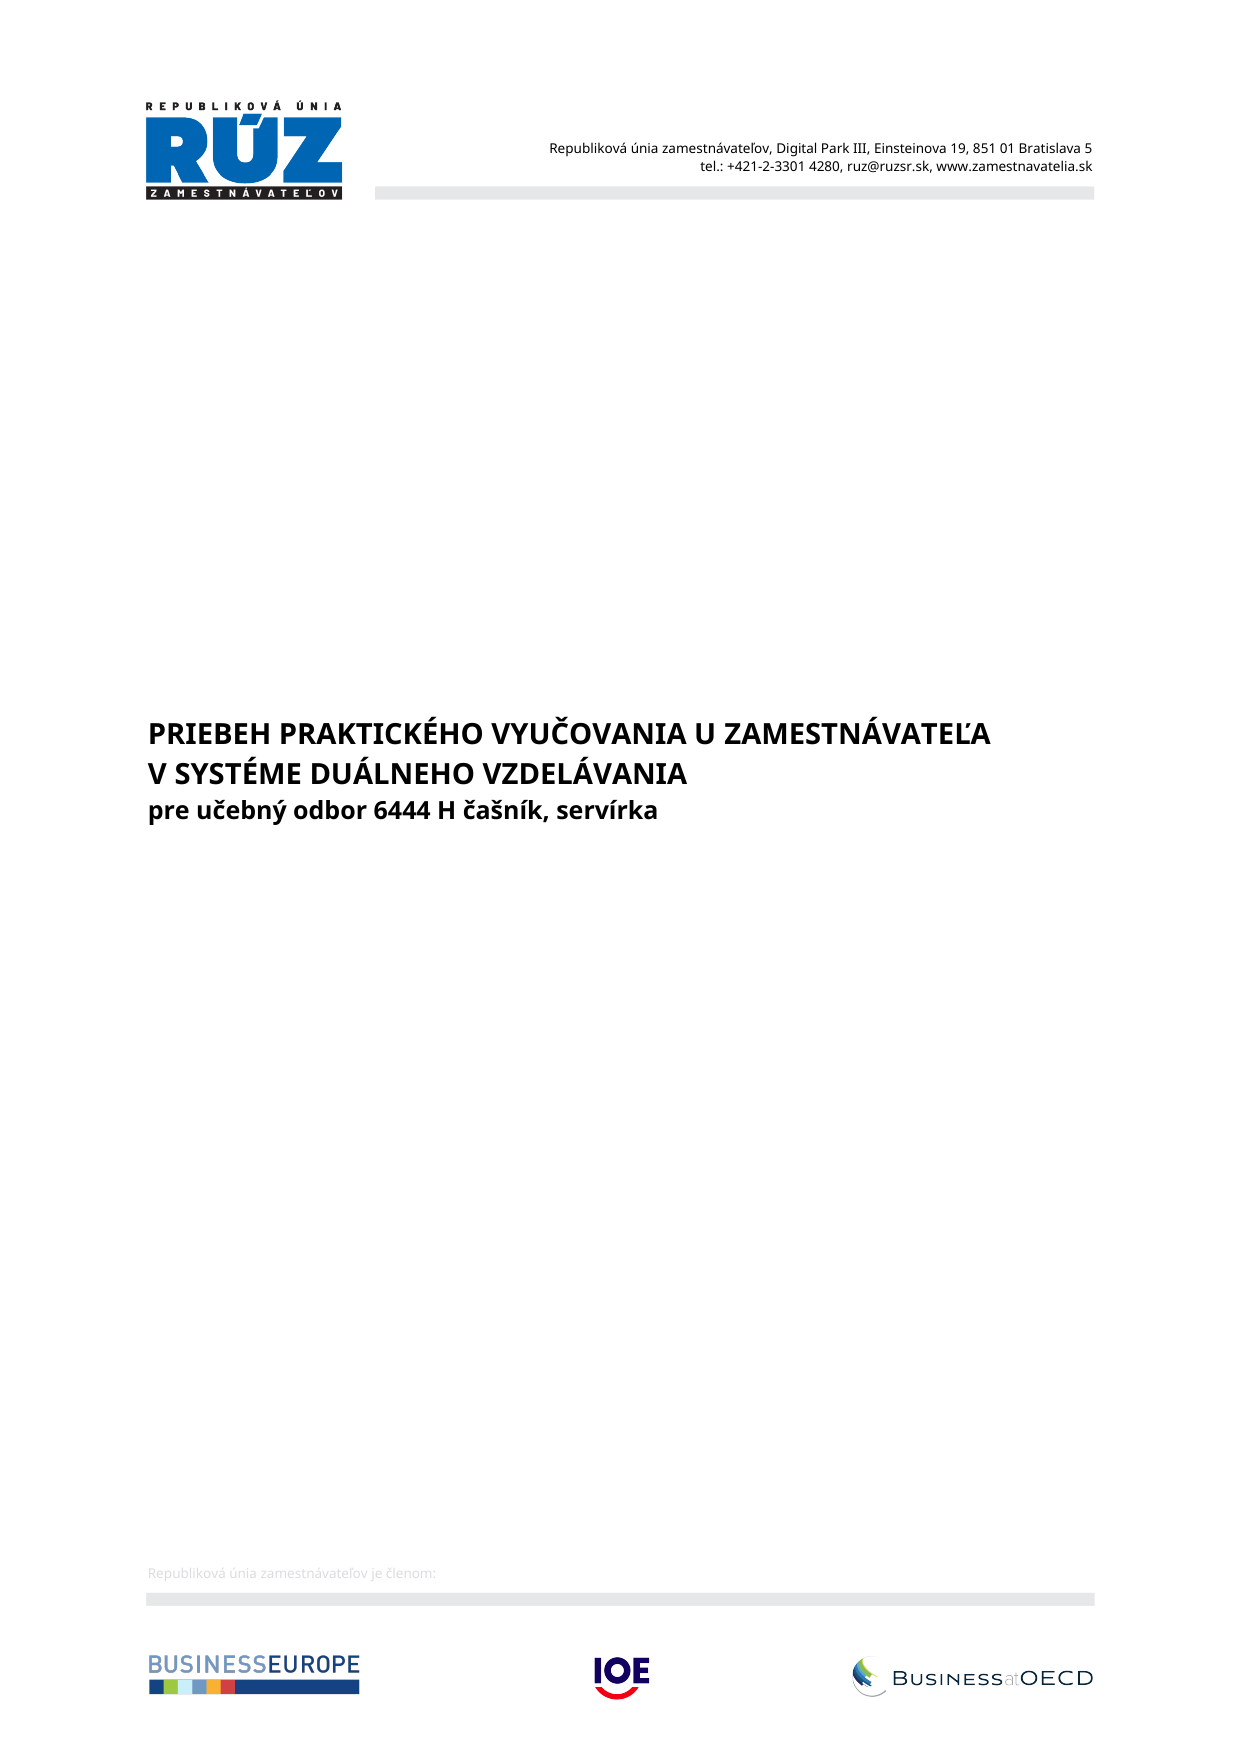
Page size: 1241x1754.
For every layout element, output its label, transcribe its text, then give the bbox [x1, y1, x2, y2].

text Priebeh praktického vyučovania u zamestnávateľa [148, 713, 1092, 753]
text v systéme duálneho vzdelávania [148, 753, 1092, 793]
picture [0, 1499, 1241, 1754]
picture [0, 0, 1241, 291]
text pre učebný odbor 6444 H čašník, servírka [148, 793, 1092, 827]
